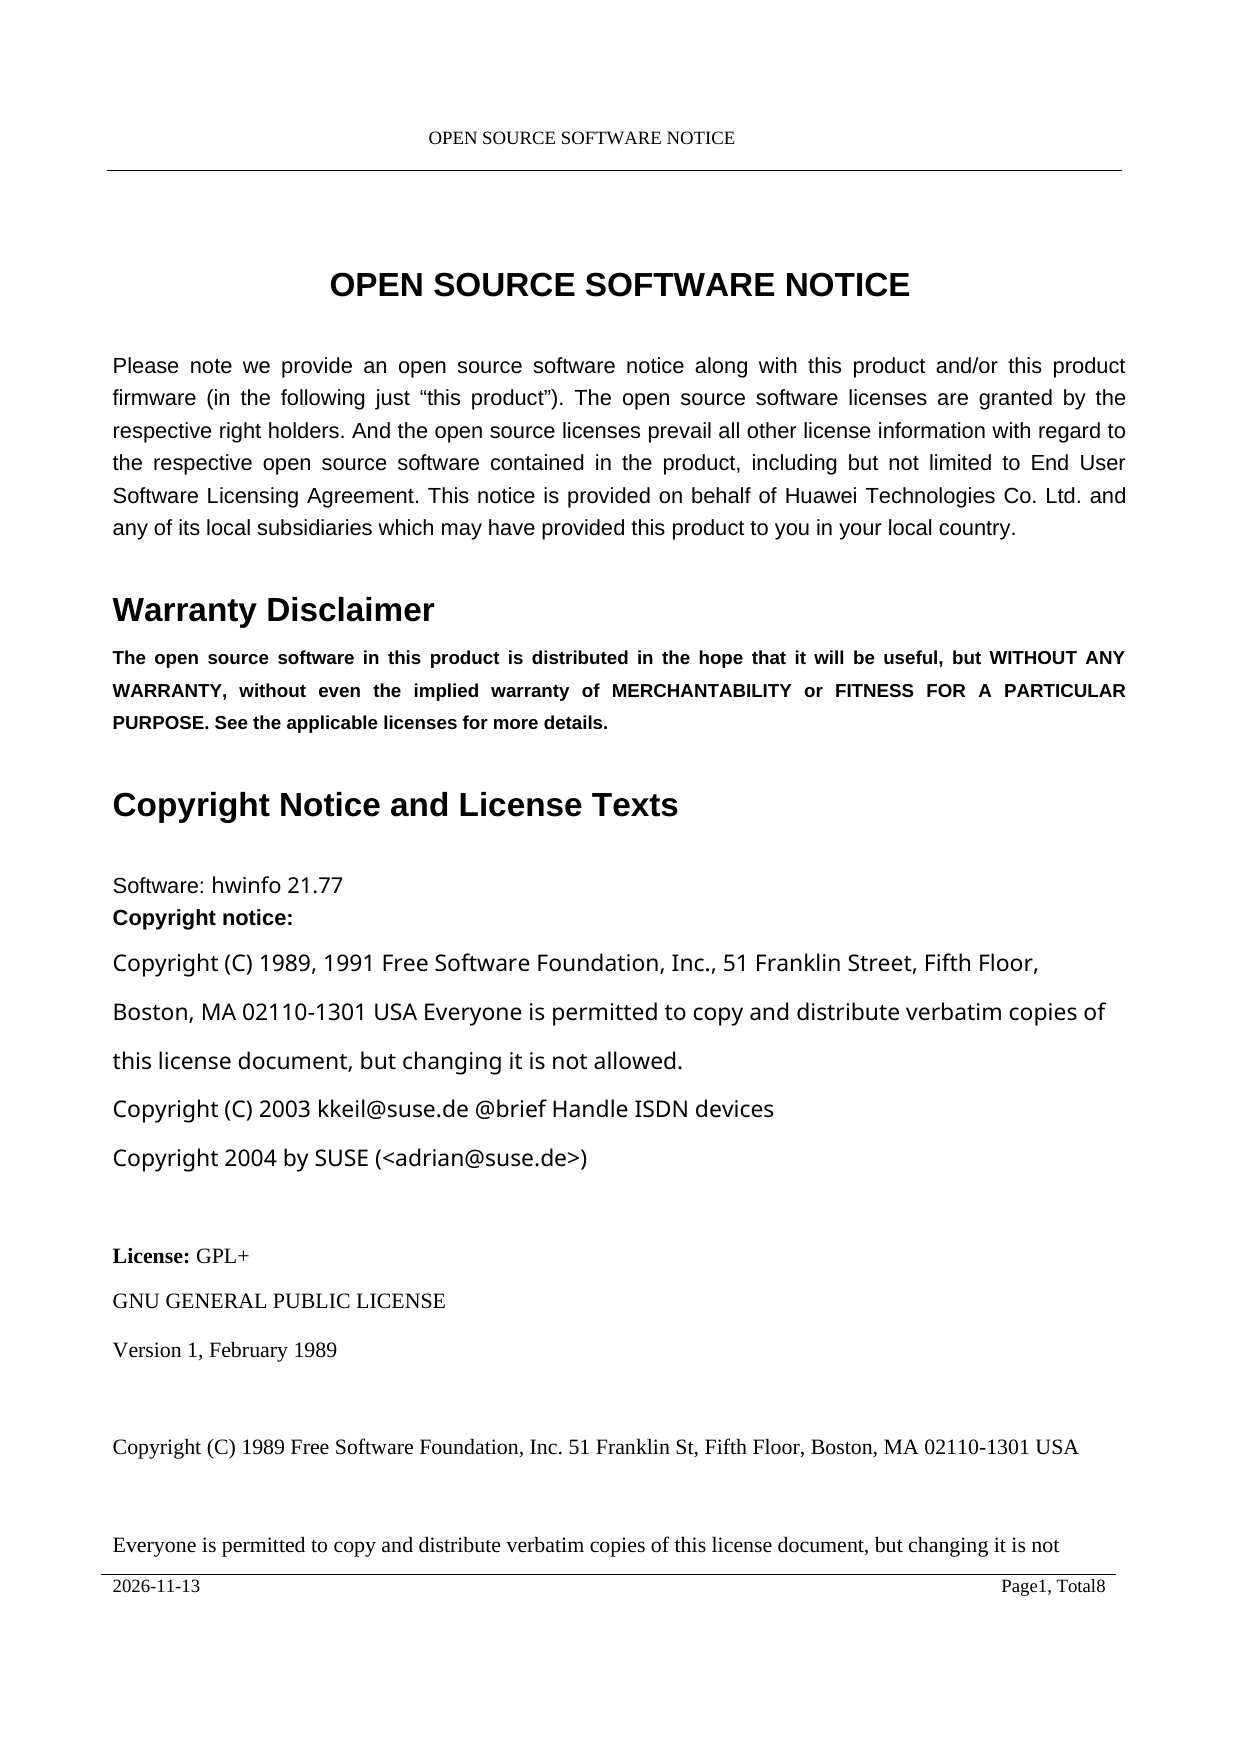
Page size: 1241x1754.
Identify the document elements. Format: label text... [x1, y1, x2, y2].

text Warranty Disclaimer [112, 576, 1128, 641]
text OPEN SOURCE SOFTWARE NOTICE [112, 251, 1128, 316]
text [112, 1284, 1128, 1560]
text Please note we provide an open source software notice along with this product and/or this product firmware (in the following just “this product”). The open source software licenses are granted by the respective right holders. And the open source licenses prevail all other license information with regard to the respective open source software contained in the product, including but not limited to End User Software Licensing Agreement. This notice is provided on behalf of Huawei Technologies Co. Ltd. and any of its local subsidiaries which may have provided this product to you in your local country. [112, 349, 1128, 544]
text Copyright (C) 1989, 1991 Free Software Foundation, Inc., 51 Franklin Street, Fifth Floor, Boston, MA 02110-1301 USA Everyone is permitted to copy and distribute verbatim copies of this license document, but changing it is not allowed. Copyright (C) 2003 kkeil@suse.de @brief Handle ISDN devices Copyright 2004 by SUSE (<adrian@suse.de>) [112, 947, 1128, 1223]
text License: GPL+ [112, 1239, 1128, 1272]
text Software: hwinfo 21.77 [112, 869, 1128, 901]
text Copyright Notice and License Texts [112, 771, 1128, 836]
text The open source software in this product is distributed in the hope that it will be useful, but WITHOUT ANY WARRANTY, without even the implied warranty of MERCHANTABILITY or FITNESS FOR A PARTICULAR PURPOSE. See the applicable licenses for more details. [112, 641, 1128, 739]
text Copyright notice: [112, 901, 1128, 934]
